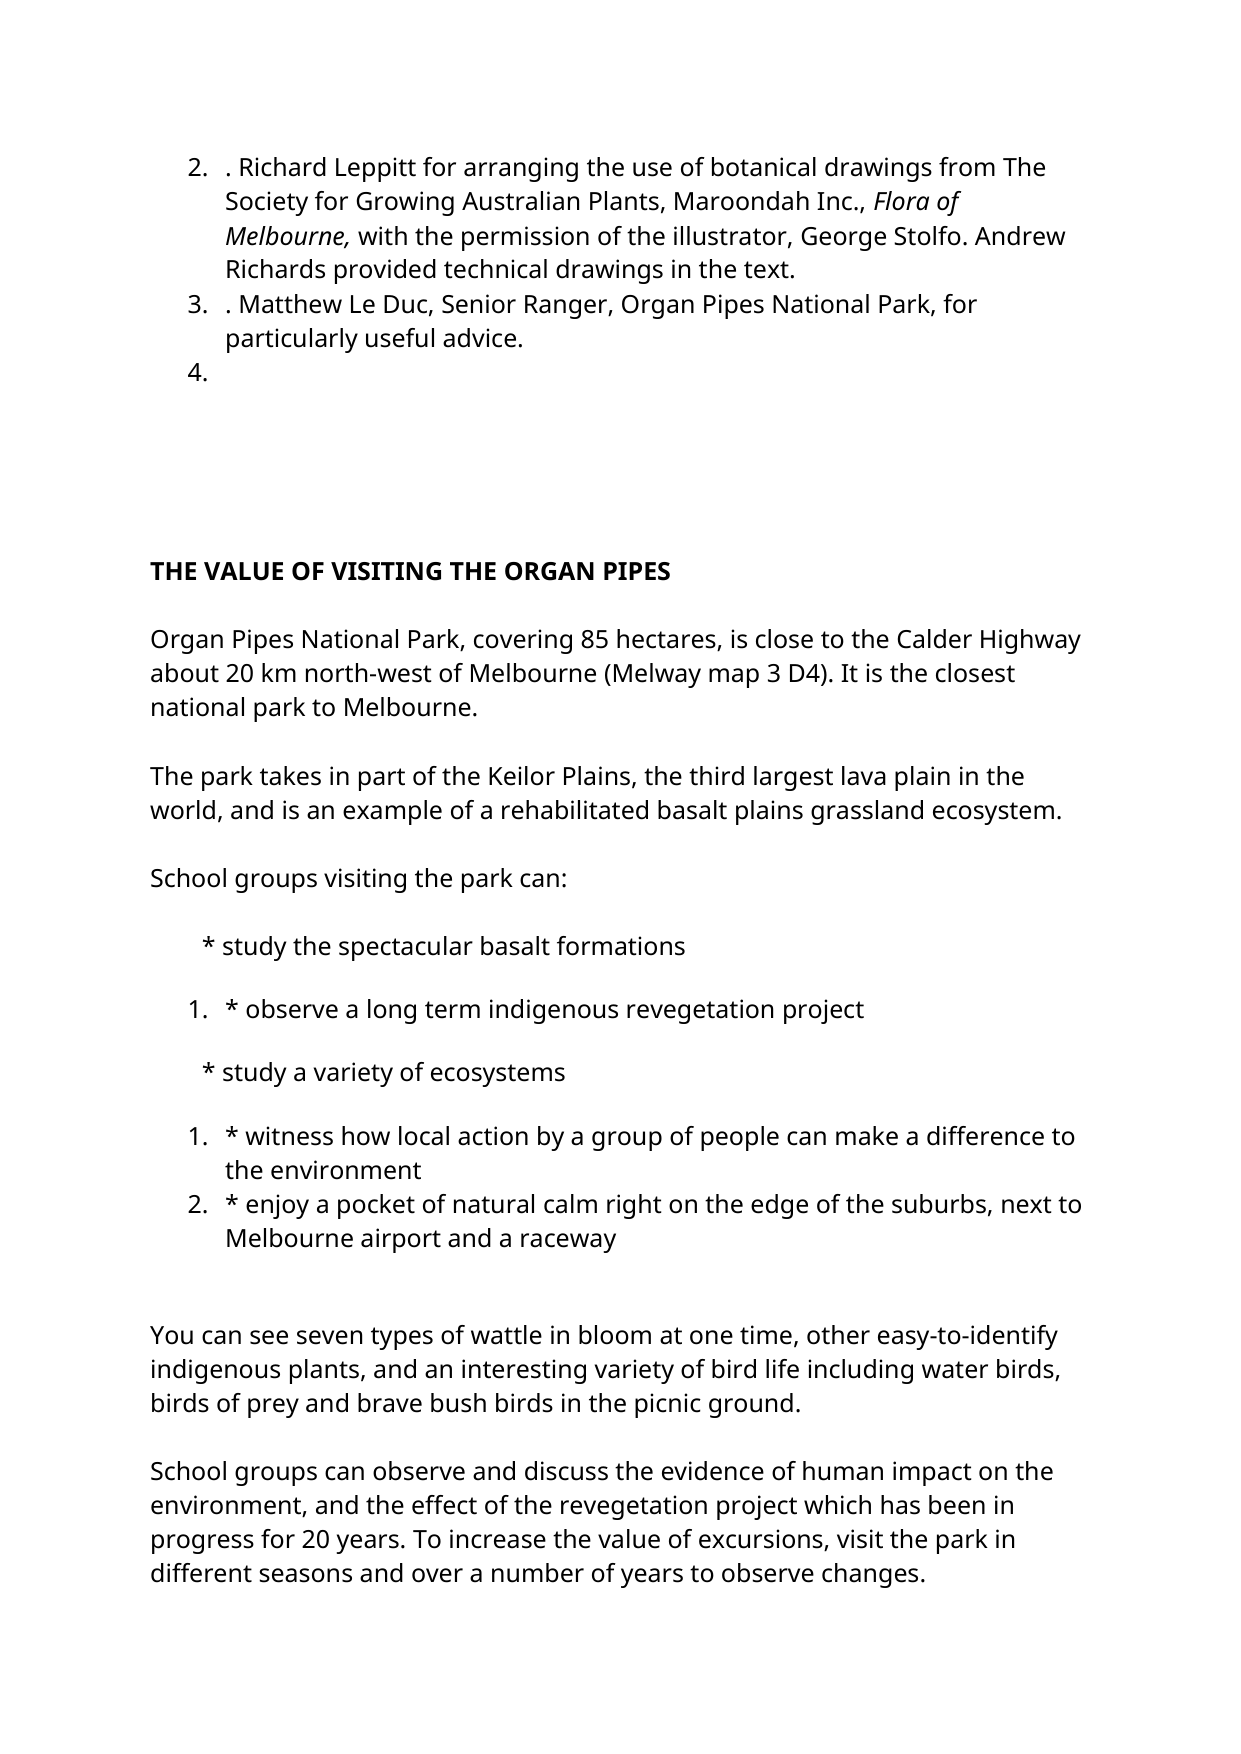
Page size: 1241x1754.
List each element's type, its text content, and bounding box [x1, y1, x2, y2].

list . Richard Leppitt for arranging the use of botanical drawings from The Society for Growing Australian Plants, Maroondah Inc., Flora of Melbourne, with the permission of the illustrator, George Stolfo. Andrew Richards provided technical drawings in the text. [187, 150, 1090, 286]
list * enjoy a pocket of natural calm right on the edge of the suburbs, next to Melbourne airport and a raceway [187, 1186, 1090, 1254]
text * study a variety of ecosystems [150, 1055, 1090, 1089]
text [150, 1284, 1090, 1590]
list . Matthew Le Duc, Senior Ranger, Organ Pipes National Park, for particularly useful advice. [187, 286, 1090, 354]
text THE VALUE OF VISITING THE ORGAN PIPES Organ Pipes National Park, covering 85 hectares, is close to the Calder Highway about 20 km north-west of Melbourne (Melway map 3 D4). It is the closest national park to Melbourne. The park takes in part of the Keilor Plains, the third largest lava plain in the world, and is an example of a rehabilitated basalt plains grassland ecosystem. School groups visiting the park can: * study the spectacular basalt formations [150, 418, 1090, 963]
list * witness how local action by a group of people can make a difference to the environment [187, 1118, 1090, 1186]
list * observe a long term indigenous revegetation project [187, 992, 1090, 1026]
